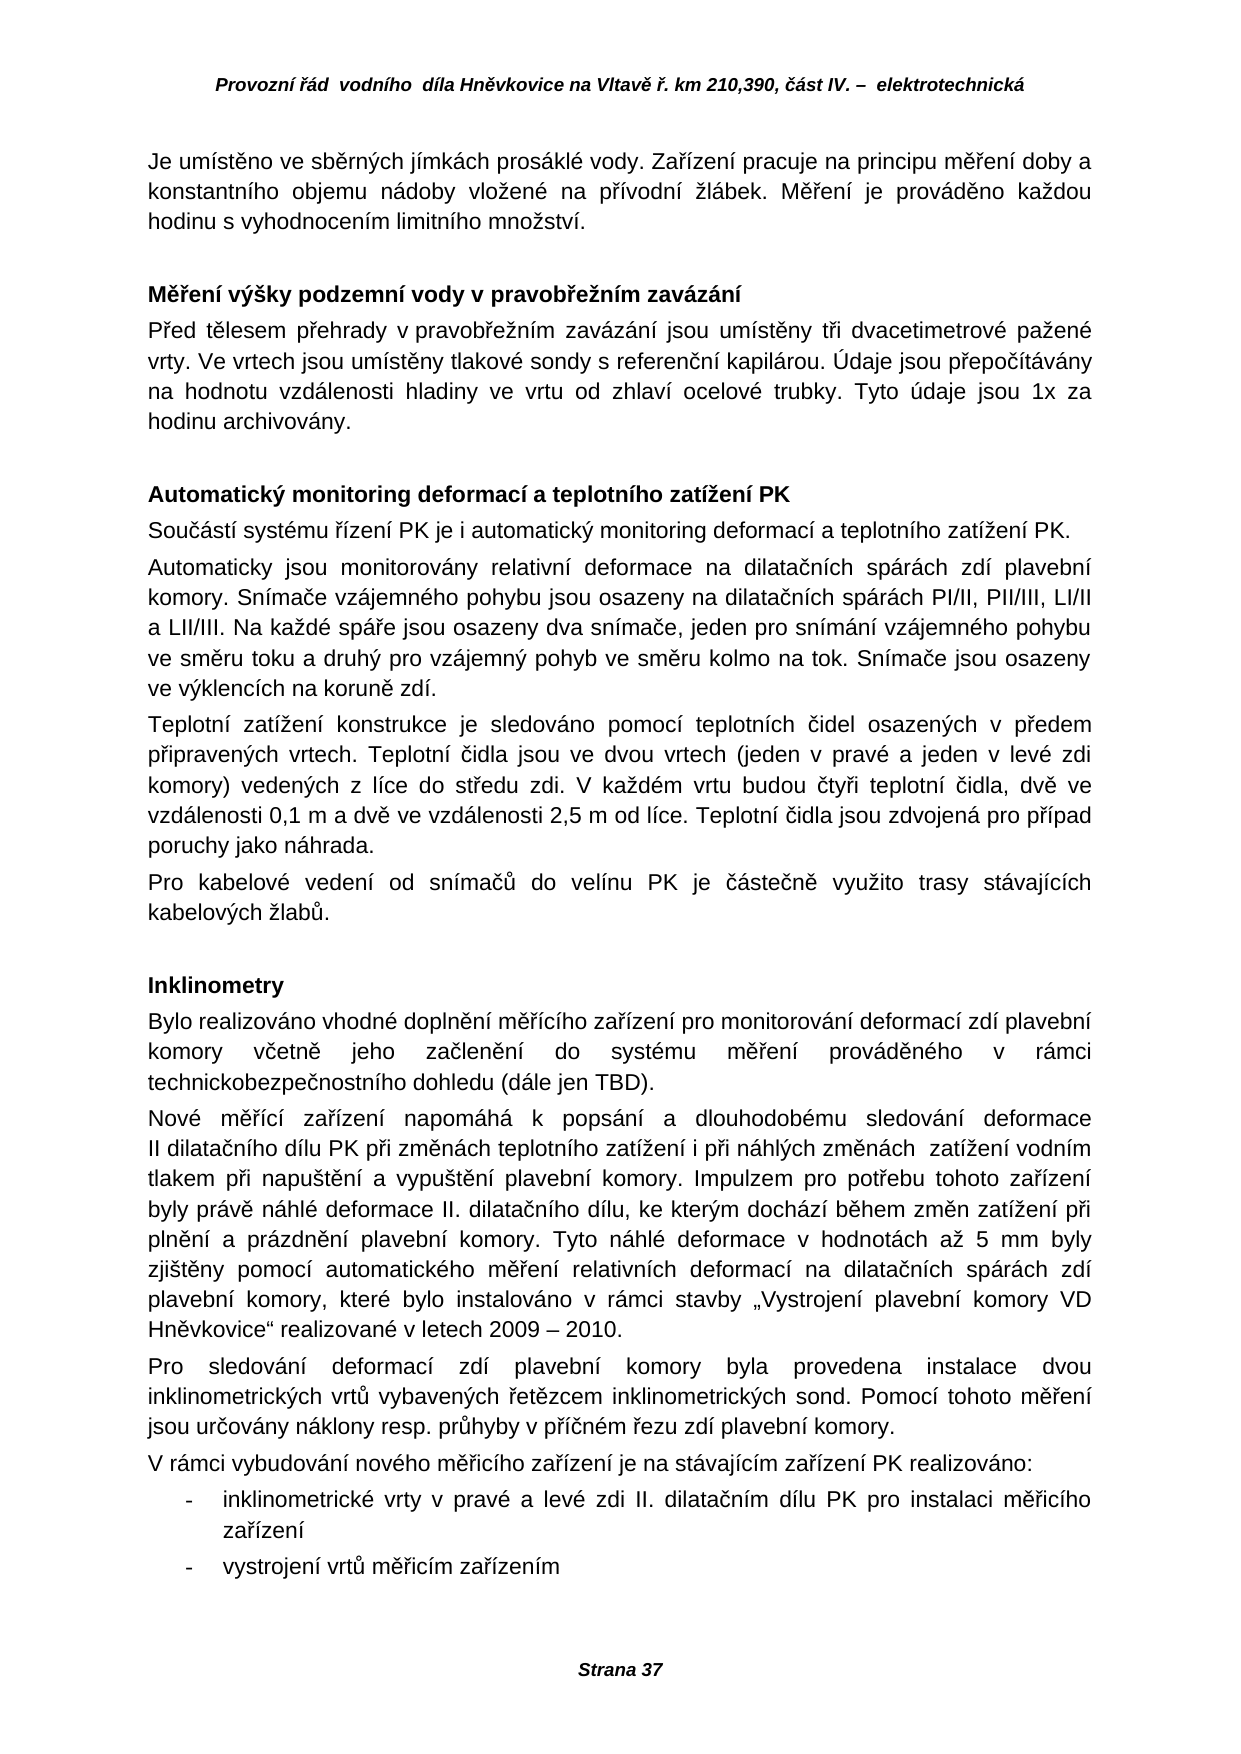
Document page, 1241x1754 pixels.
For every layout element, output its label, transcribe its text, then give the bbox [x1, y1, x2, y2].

text Součástí systému řízení PK je i automatický monitoring deformací a teplotního zatížení PK. [148, 517, 1092, 544]
text Automaticky jsou monitorovány relativní deformace na dilatačních spárách zdí plavební komory. Snímače vzájemného pohybu jsou osazeny na dilatačních spárách PI/II, PII/III, LI/II a LII/III. Na každé spáře jsou osazeny dva snímače, jeden pro snímání vzájemného pohybu ve směru toku a druhý pro vzájemný pohyb ve směru kolmo na tok. Snímače jsou osazeny ve výklencích na koruně zdí. [148, 554, 1092, 701]
text Je umístěno ve sběrných jímkách prosáklé vody. Zařízení pracuje na principu měření doby a konstantního objemu nádoby vložené na přívodní žlábek. Měření je prováděno každou hodinu s vyhodnocením limitního množství. [148, 148, 1092, 234]
text Pro sledování deformací zdí plavební komory byla provedena instalace dvou inklinometrických vrtů vybavených řetězcem inklinometrických sond. Pomocí tohoto měření jsou určovány náklony resp. průhyby v příčném řezu zdí plavební komory. [148, 1353, 1092, 1440]
text V rámci vybudování nového měřicího zařízení je na stávajícím zařízení PK realizováno: [148, 1450, 1092, 1476]
text Pro kabelové vedení od snímačů do velínu PK je částečně využito trasy stávajících kabelových žlabů. [148, 868, 1092, 925]
text Bylo realizováno vhodné doplnění měřícího zařízení pro monitorování deformací zdí plavební komory včetně jeho začlenění do systému měření prováděného v rámci technickobezpečnostního dohledu (dále jen TBD). [148, 1008, 1092, 1095]
text Před tělesem přehrady v pravobřežním zavázání jsou umístěny tři dvacetimetrové pažené vrty. Ve vrtech jsou umístěny tlakové sondy s referenční kapilárou. Údaje jsou přepočítávány na hodnotu vzdálenosti hladiny ve vrtu od zhlaví ocelové trubky. Tyto údaje jsou 1x za hodinu archivovány. [148, 317, 1092, 434]
text Inklinometry [148, 972, 1092, 998]
text Teplotní zatížení konstrukce je sledováno pomocí teplotních čidel osazených v předem připravených vrtech. Teplotní čidla jsou ve dvou vrtech (jeden v pravé a jeden v levé zdi komory) vedených z líce do středu zdi. V každém vrtu budou čtyři teplotní čidla, dvě ve vzdálenosti 0,1 m a dvě ve vzdálenosti 2,5 m od líce. Teplotní čidla jsou zdvojená pro případ poruchy jako náhrada. [148, 711, 1092, 858]
list inklinometrické vrty v pravé a levé zdi II. dilatačním dílu PK pro instalaci měřicího zařízení [185, 1486, 1092, 1543]
text Automatický monitoring deformací a teplotního zatížení PK [148, 481, 1092, 507]
text Nové měřící zařízení napomáhá k popsání a dlouhodobému sledování deformace II dilatačního dílu PK při změnách teplotního zatížení i při náhlých změnách zatížení vodním tlakem při napuštění a vypuštění plavební komory. Impulzem pro potřebu tohoto zařízení byly právě náhlé deformace II. dilatačního dílu, ke kterým dochází během změn zatížení při plnění a prázdnění plavební komory. Tyto náhlé deformace v hodnotách až 5 mm byly zjištěny pomocí automatického měření relativních deformací na dilatačních spárách zdí plavební komory, které bylo instalováno v rámci stavby „Vystrojení plavební komory VD Hněvkovice“ realizované v letech 2009 – 2010. [148, 1105, 1092, 1343]
text Měření výšky podzemní vody v pravobřežním zavázání [148, 281, 1092, 307]
list vystrojení vrtů měřicím zařízením [185, 1553, 1092, 1579]
